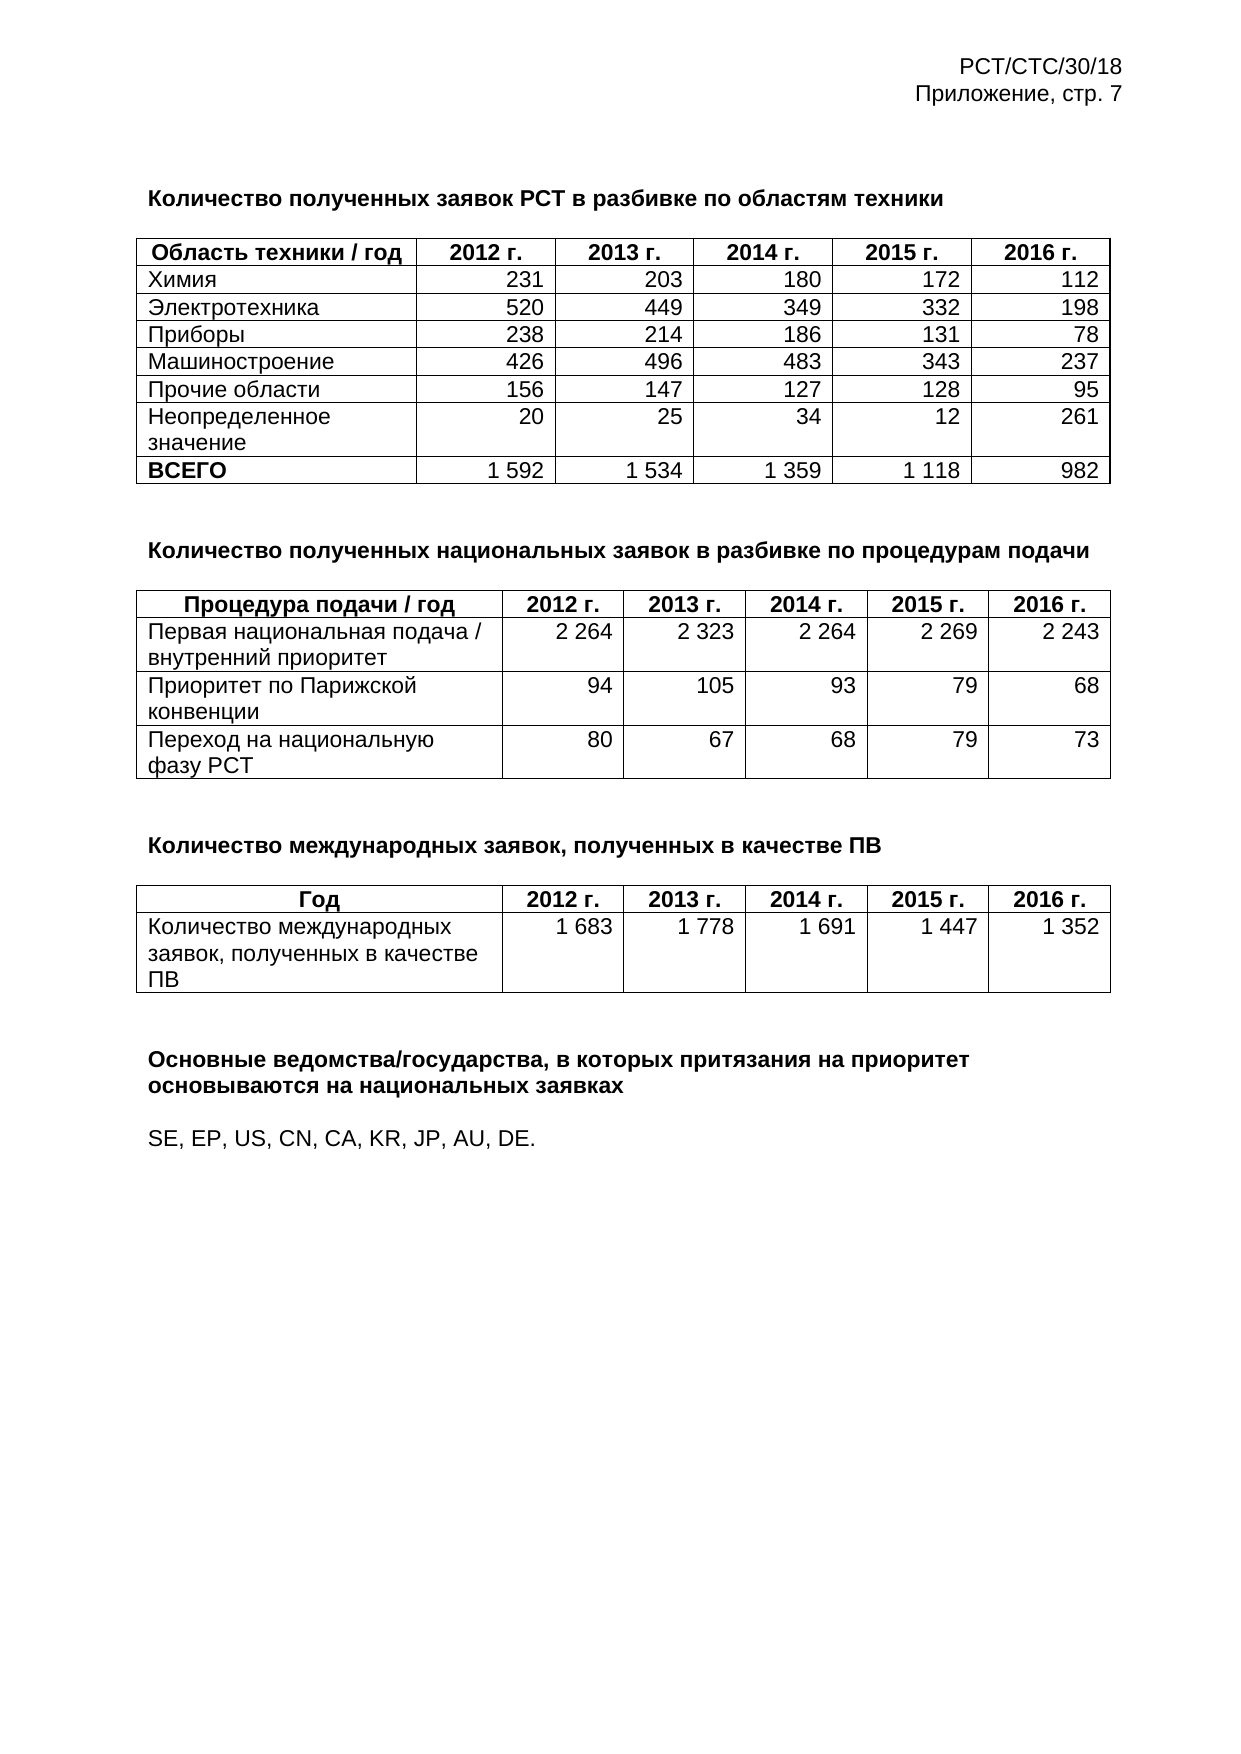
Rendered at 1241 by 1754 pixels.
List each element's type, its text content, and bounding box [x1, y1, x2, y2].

text Количество международных заявок, полученных в качестве ПВ [148, 832, 1122, 858]
table_cell Машиностроение [137, 348, 416, 374]
table_header 2014 г. [746, 886, 867, 912]
table_cell 449 [556, 294, 693, 320]
table_cell 520 [417, 294, 555, 320]
table_cell 1 359 [694, 457, 832, 483]
table_cell 1 447 [868, 913, 988, 992]
table_cell Приборы [137, 321, 416, 347]
table_cell 203 [556, 266, 693, 292]
table_cell 2 264 [503, 618, 623, 671]
table_cell 78 [972, 321, 1109, 347]
table_cell Переход на национальную фазу PCT [137, 726, 502, 778]
table_cell 214 [556, 321, 693, 347]
table_cell 68 [989, 672, 1110, 724]
table_cell 12 [833, 403, 971, 456]
table_cell 1 691 [746, 913, 867, 992]
table_header 2012 г. [417, 239, 555, 265]
table_cell Первая национальная подача / внутренний приоритет [137, 618, 502, 671]
table_cell 105 [624, 672, 745, 724]
table_cell 25 [556, 403, 693, 456]
table_cell 1 778 [624, 913, 745, 992]
table_cell 1 118 [833, 457, 971, 483]
table_cell 261 [972, 403, 1109, 456]
table_cell 68 [746, 726, 867, 778]
table_cell 131 [833, 321, 971, 347]
table_cell 79 [868, 672, 988, 724]
text SE, EP, US, CN, CA, KR, JP, AU, DE. [148, 1125, 1122, 1151]
table_header 2013 г. [556, 239, 693, 265]
table_header 2016 г. [989, 591, 1110, 617]
table_header 2012 г. [503, 591, 623, 617]
table_cell 186 [694, 321, 832, 347]
table_header 2014 г. [694, 239, 832, 265]
table_cell 172 [833, 266, 971, 292]
table_cell 128 [833, 376, 971, 402]
table_cell 231 [417, 266, 555, 292]
table_cell 67 [624, 726, 745, 778]
table_cell 180 [694, 266, 832, 292]
table_cell 483 [694, 348, 832, 374]
table_cell 2 243 [989, 618, 1110, 671]
table_cell 80 [503, 726, 623, 778]
table_cell 426 [417, 348, 555, 374]
table_cell 1 592 [417, 457, 555, 483]
text Количество полученных заявок PCT в разбивке по областям техники [148, 185, 1122, 211]
table_header Область техники / год [137, 239, 416, 265]
table_cell 127 [694, 376, 832, 402]
table_cell 1 534 [556, 457, 693, 483]
text Количество полученных национальных заявок в разбивке по процедурам подачи [148, 537, 1122, 563]
table_cell 79 [868, 726, 988, 778]
table_cell 238 [417, 321, 555, 347]
table_cell Прочие области [137, 376, 416, 402]
table_cell 343 [833, 348, 971, 374]
text Основные ведомства/государства, в которых притязания на приоритет основываются на национальных заявках [148, 1046, 1122, 1099]
table_cell Приоритет по Парижской конвенции [137, 672, 502, 724]
table_cell Электротехника [137, 294, 416, 320]
table_cell 349 [694, 294, 832, 320]
table_cell ВСЕГО [137, 457, 416, 483]
table_cell 73 [989, 726, 1110, 778]
table_header 2013 г. [624, 591, 745, 617]
table_cell 93 [746, 672, 867, 724]
table_header 2016 г. [972, 239, 1109, 265]
table_header 2012 г. [503, 886, 623, 912]
table_cell 34 [694, 403, 832, 456]
table_cell 198 [972, 294, 1109, 320]
table_header 2015 г. [868, 886, 988, 912]
table_cell 1 352 [989, 913, 1110, 992]
table_cell Химия [137, 266, 416, 292]
table_header Год [137, 886, 502, 912]
table_cell 2 269 [868, 618, 988, 671]
table_header Процедура подачи / год [137, 591, 502, 617]
table_cell 496 [556, 348, 693, 374]
table_cell 156 [417, 376, 555, 402]
table_cell 237 [972, 348, 1109, 374]
table_cell 112 [972, 266, 1109, 292]
table_cell 94 [503, 672, 623, 724]
table_cell 2 264 [746, 618, 867, 671]
table_cell 2 323 [624, 618, 745, 671]
table_header 2015 г. [868, 591, 988, 617]
table_cell 147 [556, 376, 693, 402]
table_cell 332 [833, 294, 971, 320]
table_cell 95 [972, 376, 1109, 402]
table_cell Количество международных заявок, полученных в качестве ПВ [137, 913, 502, 992]
table_cell 20 [417, 403, 555, 456]
table_header 2015 г. [833, 239, 971, 265]
table_cell 1 683 [503, 913, 623, 992]
table_cell Неопределенное значение [137, 403, 416, 456]
table_header 2013 г. [624, 886, 745, 912]
table_cell 982 [972, 457, 1109, 483]
table_header 2014 г. [746, 591, 867, 617]
table_header 2016 г. [989, 886, 1110, 912]
